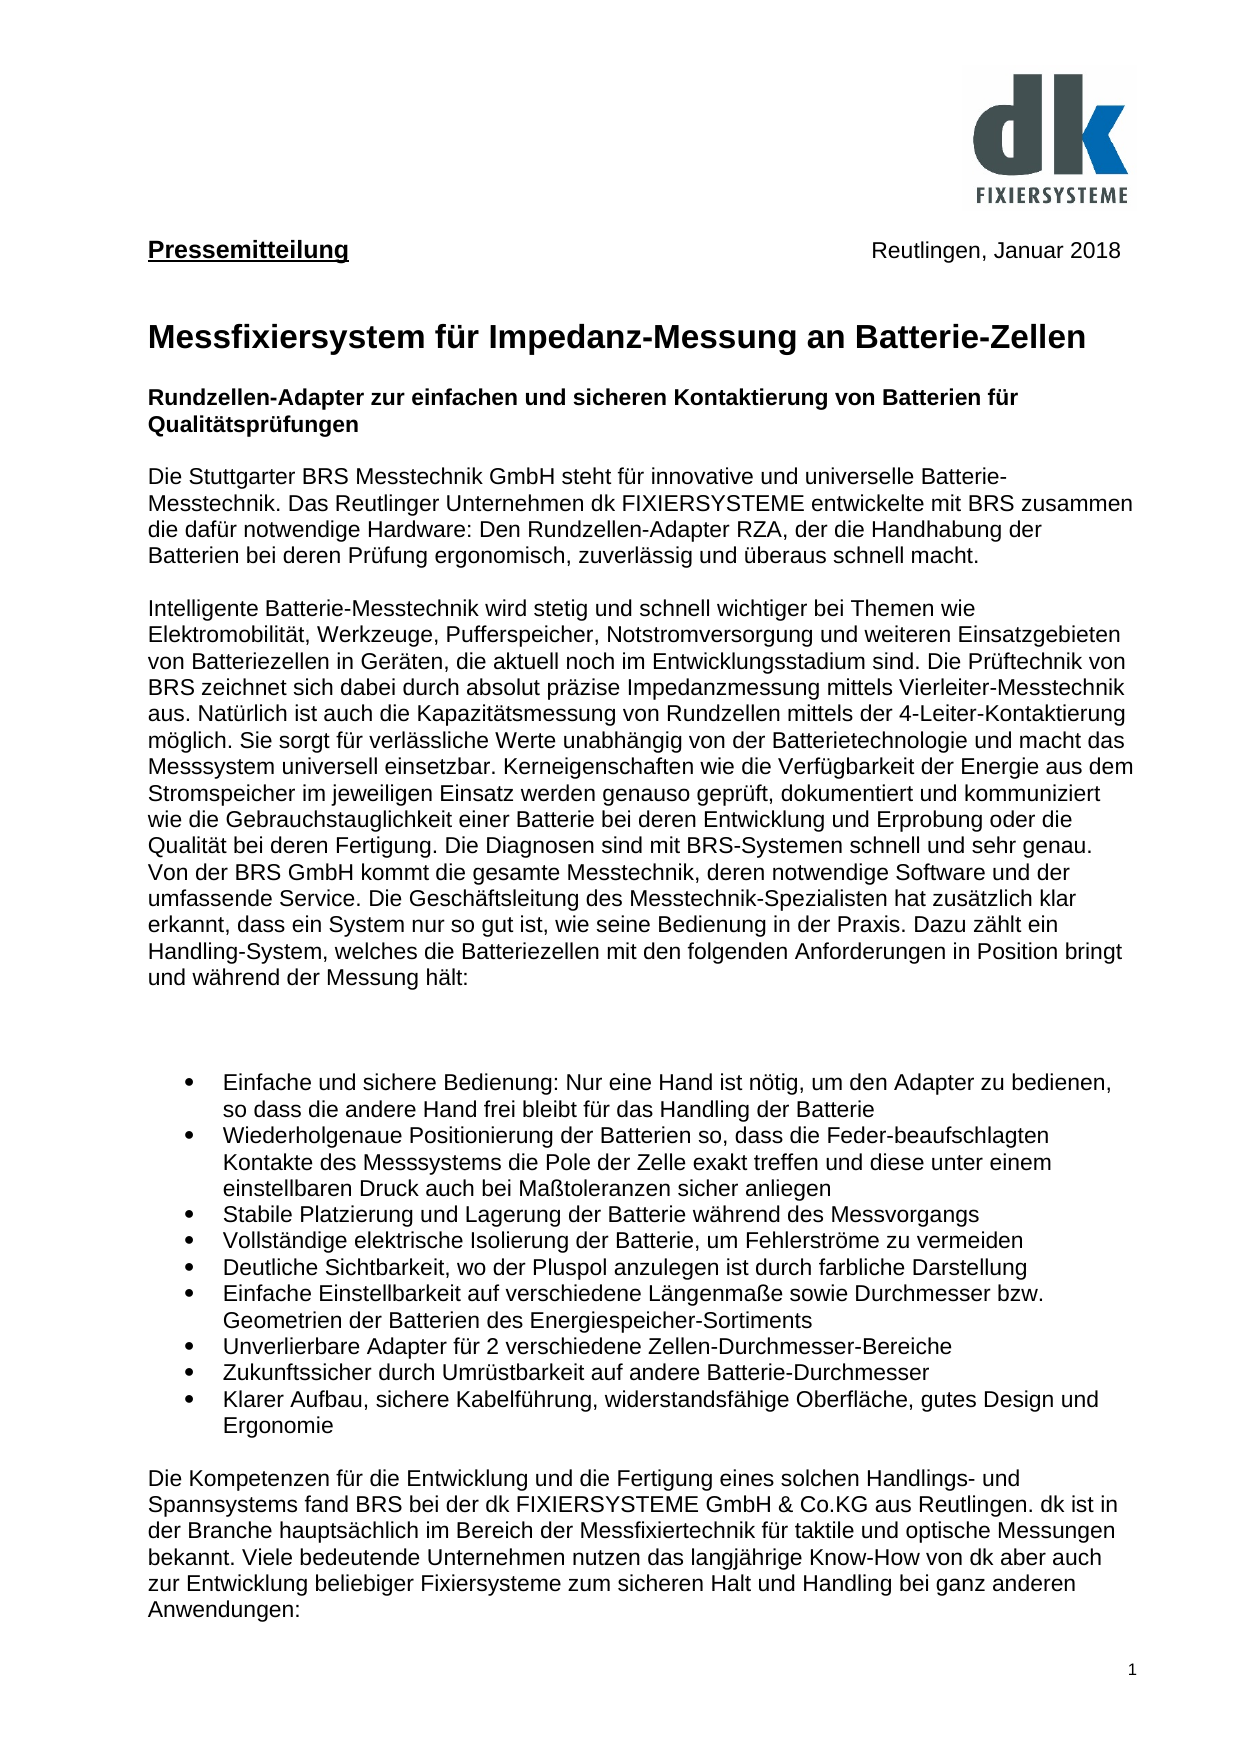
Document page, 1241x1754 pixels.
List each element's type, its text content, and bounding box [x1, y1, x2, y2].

subtitle Pressemitteilung Reutlingen, Januar 2018 [148, 236, 1137, 264]
text Rundzellen-Adapter zur einfachen und sicheren Kontaktierung von Batterien für Qualitätsprüfungen [148, 384, 1137, 437]
text Die Stuttgarter BRS Messtechnik GmbH steht für innovative und universelle Batterie-Messtechnik. Das Reutlinger Unternehmen dk FIXIERSYSTEME entwickelte mit BRS zusammen die dafür notwendige Hardware: Den Rundzellen-Adapter RZA, der die Handhabung der Batterien bei deren Prüfung ergonomisch, zuverlässig und überaus schnell macht. [148, 463, 1137, 569]
list Klarer Aufbau, sichere Kabelführung, widerstandsfähige Oberfläche, gutes Design und Ergonomie [185, 1386, 1137, 1438]
list Einfache und sichere Bedienung: Nur eine Hand ist nötig, um den Adapter zu bedienen, so dass die andere Hand frei bleibt für das Handling der Batterie [185, 1069, 1137, 1122]
list Wiederholgenaue Positionierung der Batterien so, dass die Feder-beaufschlagten Kontakte des Messsystems die Pole der Zelle exakt treffen und diese unter einem einstellbaren Druck auch bei Maßtoleranzen sicher anliegen [185, 1122, 1137, 1201]
list Stabile Platzierung und Lagerung der Batterie während des Messvorgangs [185, 1201, 1137, 1227]
text Intelligente Batterie-Messtechnik wird stetig und schnell wichtiger bei Themen wie Elektromobilität, Werkzeuge, Pufferspeicher, Notstromversorgung und weiteren Einsatzgebieten von Batteriezellen in Geräten, die aktuell noch im Entwicklungsstadium sind. Die Prüftechnik von BRS zeichnet sich dabei durch absolut präzise Impedanzmessung mittels Vierleiter-Messtechnik aus. Natürlich ist auch die Kapazitätsmessung von Rundzellen mittels der 4-Leiter-Kontaktierung möglich. Sie sorgt für verlässliche Werte unabhängig von der Batterietechnologie und macht das Messsystem universell einsetzbar. Kerneigenschaften wie die Verfügbarkeit der Energie aus dem Stromspeicher im jeweiligen Einsatz werden genauso geprüft, dokumentiert und kommuniziert wie die Gebrauchstauglichkeit einer Batterie bei deren Entwicklung und Erprobung oder die Qualität bei deren Fertigung. Die Diagnosen sind mit BRS-Systemen schnell und sehr genau. [148, 595, 1137, 858]
text Die Kompetenzen für die Entwicklung und die Fertigung eines solchen Handlings- und Spannsystems fand BRS bei der dk FIXIERSYSTEME GmbH & Co.KG aus Reutlingen. dk ist in der Branche hauptsächlich im Bereich der Messfixiertechnik für taktile und optische Messungen bekannt. Viele bedeutende Unternehmen nutzen das langjährige Know-How von dk aber auch zur Entwicklung beliebiger Fixiersysteme zum sicheren Halt und Handling bei ganz anderen Anwendungen: [148, 1465, 1137, 1623]
picture [961, 65, 1137, 211]
text Von der BRS GmbH kommt die gesamte Messtechnik, deren notwendige Software und der umfassende Service. Die Geschäftsleitung des Messtechnik-Spezialisten hat zusätzlich klar erkannt, dass ein System nur so gut ist, wie seine Bedienung in der Praxis. Dazu zählt ein Handling-System, welches die Batteriezellen mit den folgenden Anforderungen in Position bringt und während der Messung hält: [148, 858, 1137, 990]
text Messfixiersystem für Impedanz-Messung an Batterie-Zellen [148, 317, 1137, 355]
list Zukunftssicher durch Umrüstbarkeit auf andere Batterie-Durchmesser [185, 1359, 1137, 1386]
list Vollständige elektrische Isolierung der Batterie, um Fehlerströme zu vermeiden [185, 1227, 1137, 1254]
list Deutliche Sichtbarkeit, wo der Pluspol anzulegen ist durch farbliche Darstellung [185, 1254, 1137, 1280]
list Einfache Einstellbarkeit auf verschiedene Längenmaße sowie Durchmesser bzw. Geometrien der Batterien des Energiespeicher-Sortiments [185, 1280, 1137, 1333]
list Unverlierbare Adapter für 2 verschiedene Zellen-Durchmesser-Bereiche [185, 1333, 1137, 1359]
